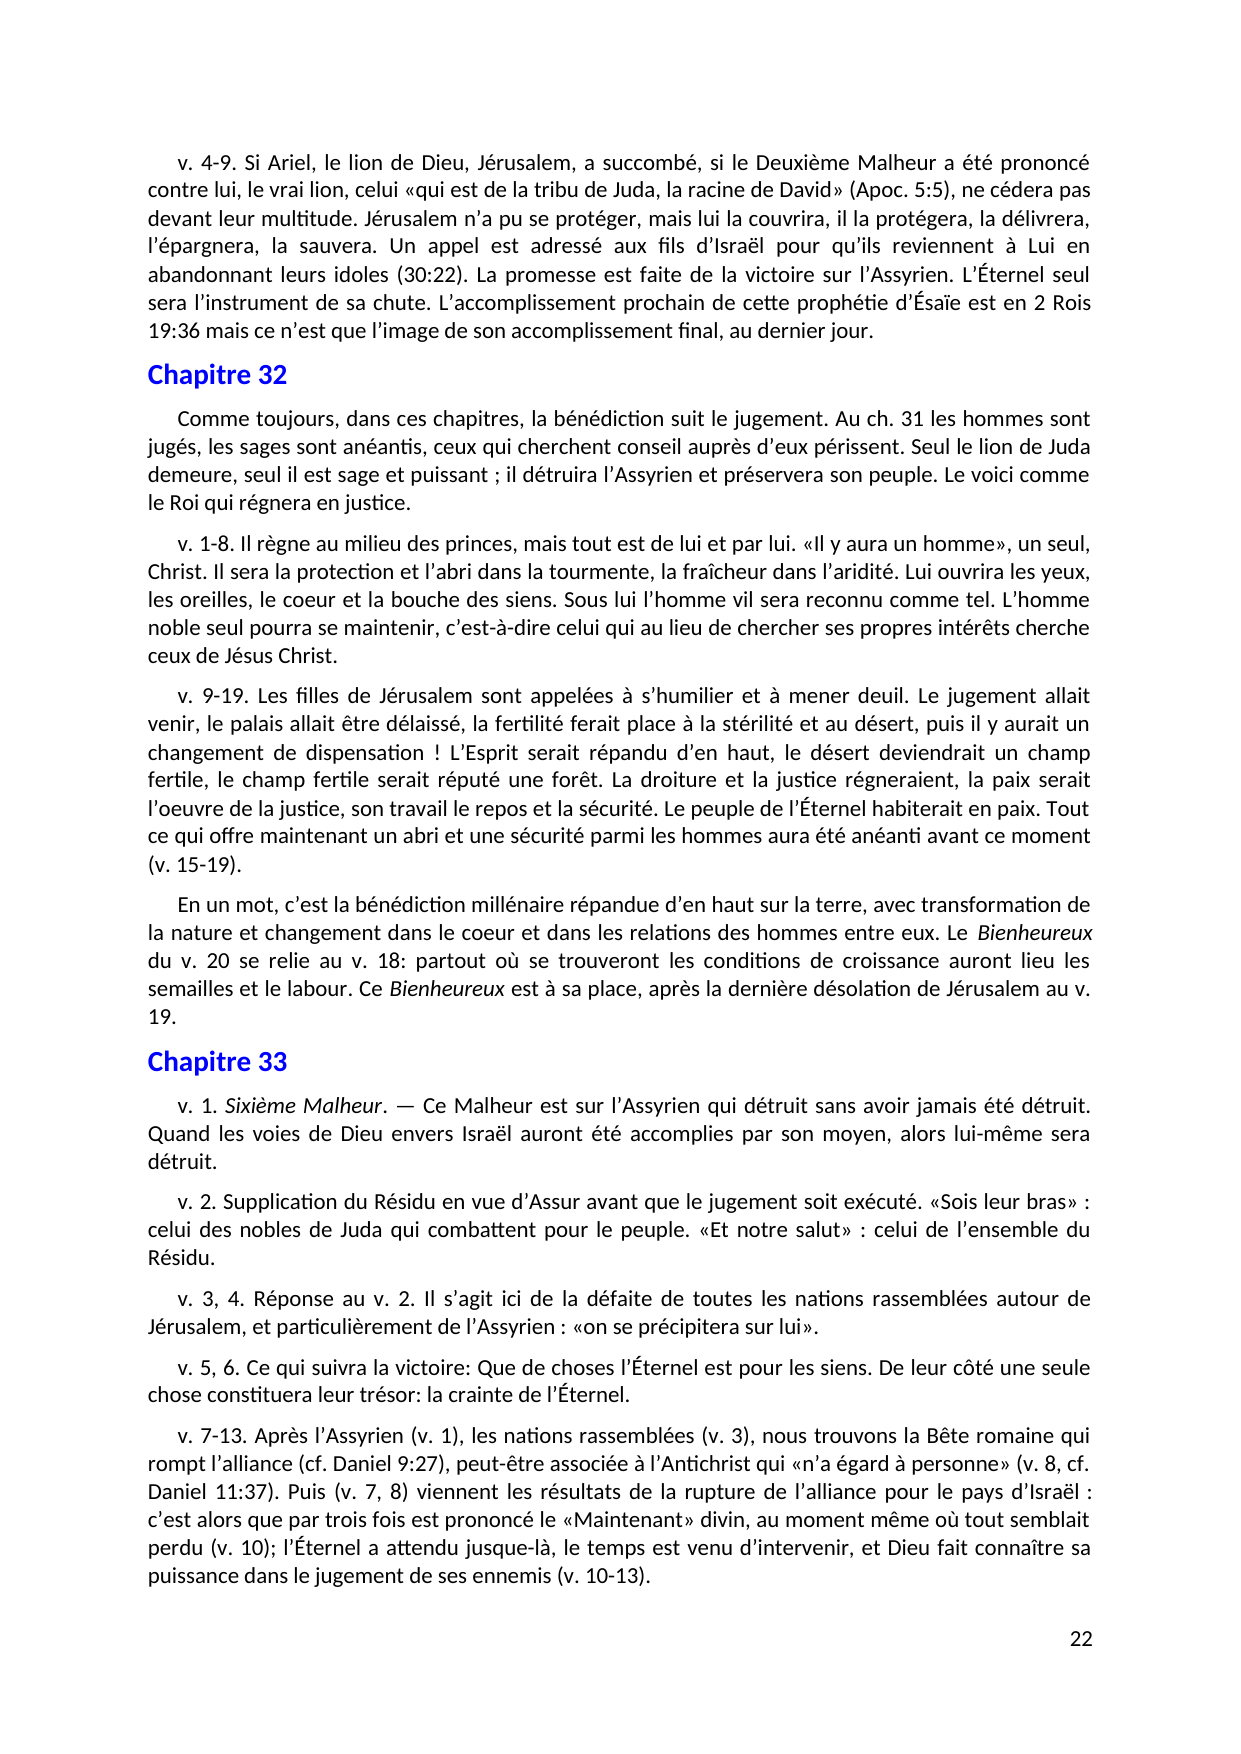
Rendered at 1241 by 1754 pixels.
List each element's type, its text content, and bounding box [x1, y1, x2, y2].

text v. 4-9. Si Ariel, le lion de Dieu, Jérusalem, a succombé, si le Deuxième Malheur a été prononcé contre lui, le vrai lion, celui «qui est de la tribu de Juda, la racine de David» (Apoc. 5:5), ne cédera pas devant leur multitude. Jérusalem n’a pu se protéger, mais lui la couvrira, il la protégera, la délivrera, l’épargnera, la sauvera. Un appel est adressé aux fils d’Israël pour qu’ils reviennent à Lui en abandonnant leurs idoles (30:22). La promesse est faite de la victoire sur l’Assyrien. L’Éternel seul sera l’instrument de sa chute. L’accomplissement prochain de cette prophétie d’Ésaïe est en 2 Rois 19:36 mais ce n’est que l’image de son accomplissement final, au dernier jour. [148, 148, 1093, 344]
subtitle Chapitre 33 [148, 1043, 1093, 1078]
subtitle Chapitre 32 [148, 356, 1093, 392]
text v. 9-19. Les filles de Jérusalem sont appelées à s’humilier et à mener deuil. Le jugement allait venir, le palais allait être délaissé, la fertilité ferait place à la stérilité et au désert, puis il y aurait un changement de dispensation ! L’Esprit serait répandu d’en haut, le désert deviendrait un champ fertile, le champ fertile serait réputé une forêt. La droiture et la justice régneraient, la paix serait l’oeuvre de la justice, son travail le repos et la sécurité. Le peuple de l’Éternel habiterait en paix. Tout ce qui offre maintenant un abri et une sécurité parmi les hommes aura été anéanti avant ce moment (v. 15-19). [148, 682, 1093, 878]
text v. 1-8. Il règne au milieu des princes, mais tout est de lui et par lui. «Il y aura un homme», un seul, Christ. Il sera la protection et l’abri dans la tourmente, la fraîcheur dans l’aridité. Lui ouvrira les yeux, les oreilles, le coeur et la bouche des siens. Sous lui l’homme vil sera reconnu comme tel. L’homme noble seul pourra se maintenir, c’est-à-dire celui qui au lieu de chercher ses propres intérêts cherche ceux de Jésus Christ. [148, 529, 1093, 669]
text v. 3, 4. Réponse au v. 2. Il s’agit ici de la défaite de toutes les nations rassemblées autour de Jérusalem, et particulièrement de l’Assyrien : «on se précipitera sur lui». [148, 1284, 1093, 1340]
text v. 7-13. Après l’Assyrien (v. 1), les nations rassemblées (v. 3), nous trouvons la Bête romaine qui rompt l’alliance (cf. Daniel 9:27), peut-être associée à l’Antichrist qui «n’a égard à personne» (v. 8, cf. Daniel 11:37). Puis (v. 7, 8) viennent les résultats de la rupture de l’alliance pour le pays d’Israël : c’est alors que par trois fois est prononcé le «Maintenant» divin, au moment même où tout semblait perdu (v. 10); l’Éternel a attendu jusque-là, le temps est venu d’intervenir, et Dieu fait connaître sa puissance dans le jugement de ses ennemis (v. 10-13). [148, 1421, 1093, 1589]
text v. 1. Sixième Malheur. — Ce Malheur est sur l’Assyrien qui détruit sans avoir jamais été détruit. Quand les voies de Dieu envers Israël auront été accomplies par son moyen, alors lui-même sera détruit. [148, 1091, 1093, 1175]
text v. 2. Supplication du Résidu en vue d’Assur avant que le jugement soit exécuté. «Sois leur bras» : celui des nobles de Juda qui combattent pour le peuple. «Et notre salut» : celui de l’ensemble du Résidu. [148, 1187, 1093, 1272]
text Comme toujours, dans ces chapitres, la bénédiction suit le jugement. Au ch. 31 les hommes sont jugés, les sages sont anéantis, ceux qui cherchent conseil auprès d’eux périssent. Seul le lion de Juda demeure, seul il est sage et puissant ; il détruira l’Assyrien et préservera son peuple. Le voici comme le Roi qui régnera en justice. [148, 404, 1093, 516]
text v. 5, 6. Ce qui suivra la victoire: Que de choses l’Éternel est pour les siens. De leur côté une seule chose constituera leur trésor: la crainte de l’Éternel. [148, 1353, 1093, 1409]
text En un mot, c’est la bénédiction millénaire répandue d’en haut sur la terre, avec transformation de la nature et changement dans le coeur et dans les relations des hommes entre eux. Le Bienheureux du v. 20 se relie au v. 18: partout où se trouveront les conditions de croissance auront lieu les semailles et le labour. Ce Bienheureux est à sa place, après la dernière désolation de Jérusalem au v. 19. [148, 890, 1093, 1030]
